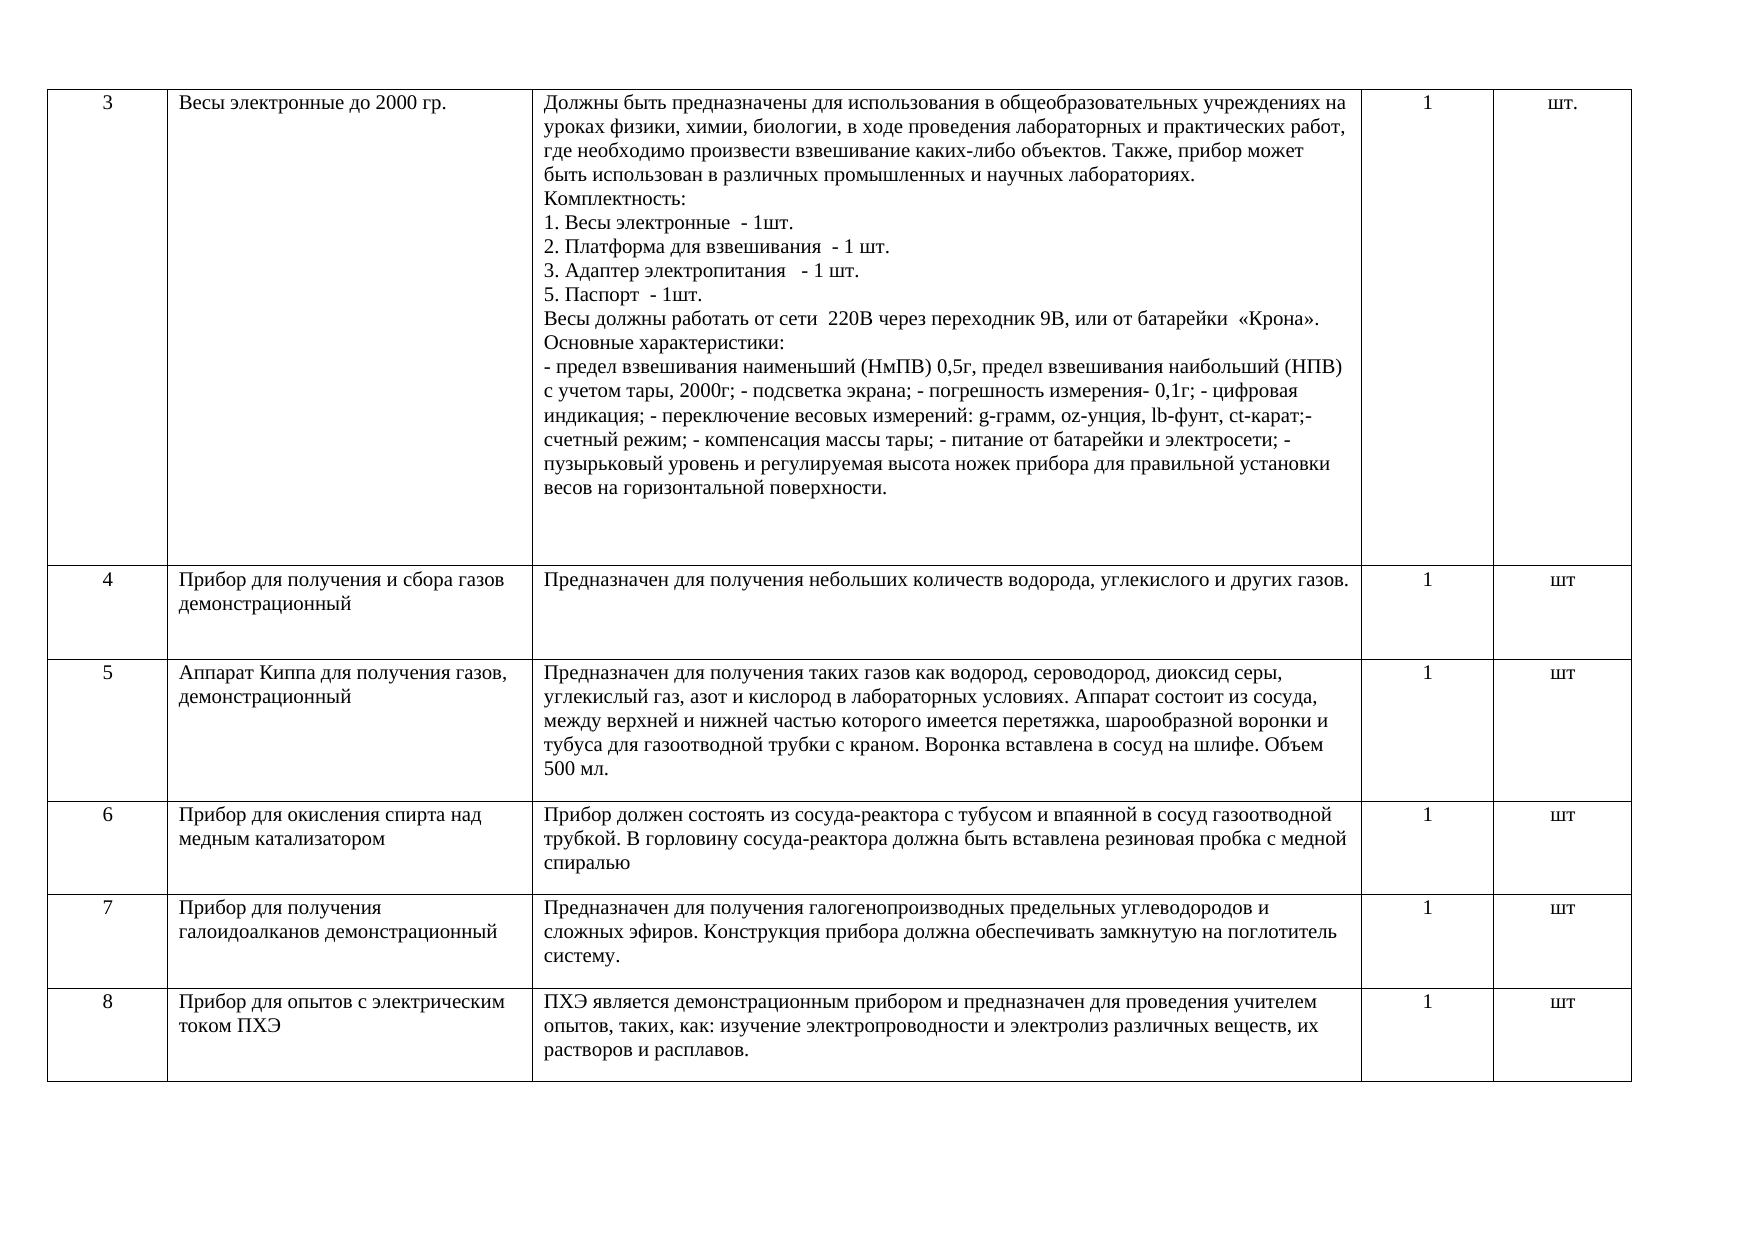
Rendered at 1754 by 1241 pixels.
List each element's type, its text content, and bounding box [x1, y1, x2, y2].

table_cell шт [1494, 895, 1631, 987]
table_cell шт [1494, 566, 1631, 659]
table_cell 1 [1362, 90, 1493, 565]
table_cell Должны быть предназначены для использования в общеобразовательных учреждениях на уроках физики, химии, биологии, в ходе проведения лабораторных и практических работ, где необходимо произвести взвешивание каких-либо объектов. Также, прибор может быть использован в различных промышленных и научных лабораториях. Комплектность: 1. Весы электронные - 1шт. 2. Платформа для взвешивания - 1 шт. 3. Адаптер электропитания - 1 шт. 5. Паспорт - 1шт. Весы должны работать от сети 220В через переходник 9В, или от батарейки «Крона». Основные характеристики: - предел взвешивания наименьший (НмПВ) 0,5г, предел взвешивания наибольший (НПВ) с учетом тары, 2000г; - подсветка экрана; - погрешность измерения- 0,1г; - цифровая индикация; - переключение весовых измерений: g-грамм, oz-унция, lb-фунт, ct-карат;- счетный режим; - компенсация массы тары; - питание от батарейки и электросети; - пузырьковый уровень и регулируемая высота ножек прибора для правильной установки весов на горизонтальной поверхности. [533, 90, 1361, 565]
table_cell 1 [1362, 989, 1493, 1081]
table_cell 1 [1362, 895, 1493, 987]
table_cell 7 [48, 895, 167, 987]
table_cell шт [1494, 802, 1631, 894]
table_cell 1 [1362, 566, 1493, 659]
table_cell Аппарат Киппа для получения газов, демонстрационный [168, 660, 532, 801]
table_cell Прибор для получения галоидоалканов демонстрационный [168, 895, 532, 987]
table_cell 3 [48, 90, 167, 565]
table_cell Предназначен для получения небольших количеств водорода, углекислого и других газов. [533, 566, 1361, 659]
table_cell 6 [48, 802, 167, 894]
table_cell 8 [48, 989, 167, 1081]
table_cell Предназначен для получения галогенопроизводных предельных углеводородов и сложных эфиров. Конструкция прибора должна обеспечивать замкнутую на поглотитель систему. [533, 895, 1361, 987]
table_cell Прибор должен состоять из сосуда-реактора с тубусом и впаянной в сосуд газоотводной трубкой. В горловину сосуда-реактора должна быть вставлена резиновая пробка с медной спиралью [533, 802, 1361, 894]
table_cell 1 [1362, 660, 1493, 801]
table_cell Весы электронные до 2000 гр. [168, 90, 532, 565]
table_cell шт. [1494, 90, 1631, 565]
table_cell 4 [48, 566, 167, 659]
table_cell 1 [1362, 802, 1493, 894]
table_cell Предназначен для получения таких газов как водород, сероводород, диоксид серы, углекислый газ, азот и кислород в лабораторных условиях. Аппарат состоит из сосуда, между верхней и нижней частью которого имеется перетяжка, шарообразной воронки и тубуса для газоотводной трубки с краном. Воронка вставлена в сосуд на шлифе. Объем 500 мл. [533, 660, 1361, 801]
table_cell 5 [48, 660, 167, 801]
table_cell Прибор для окисления спирта над медным катализатором [168, 802, 532, 894]
table_cell Прибор для получения и сбора газов демонстрационный [168, 566, 532, 659]
table_cell шт [1494, 989, 1631, 1081]
table_cell ПХЭ является демонстрационным прибором и предназначен для проведения учителем опытов, таких, как: изучение электропроводности и электролиз различных веществ, их растворов и расплавов. [533, 989, 1361, 1081]
table_cell шт [1494, 660, 1631, 801]
table_cell Прибор для опытов с электрическим током ПХЭ [168, 989, 532, 1081]
